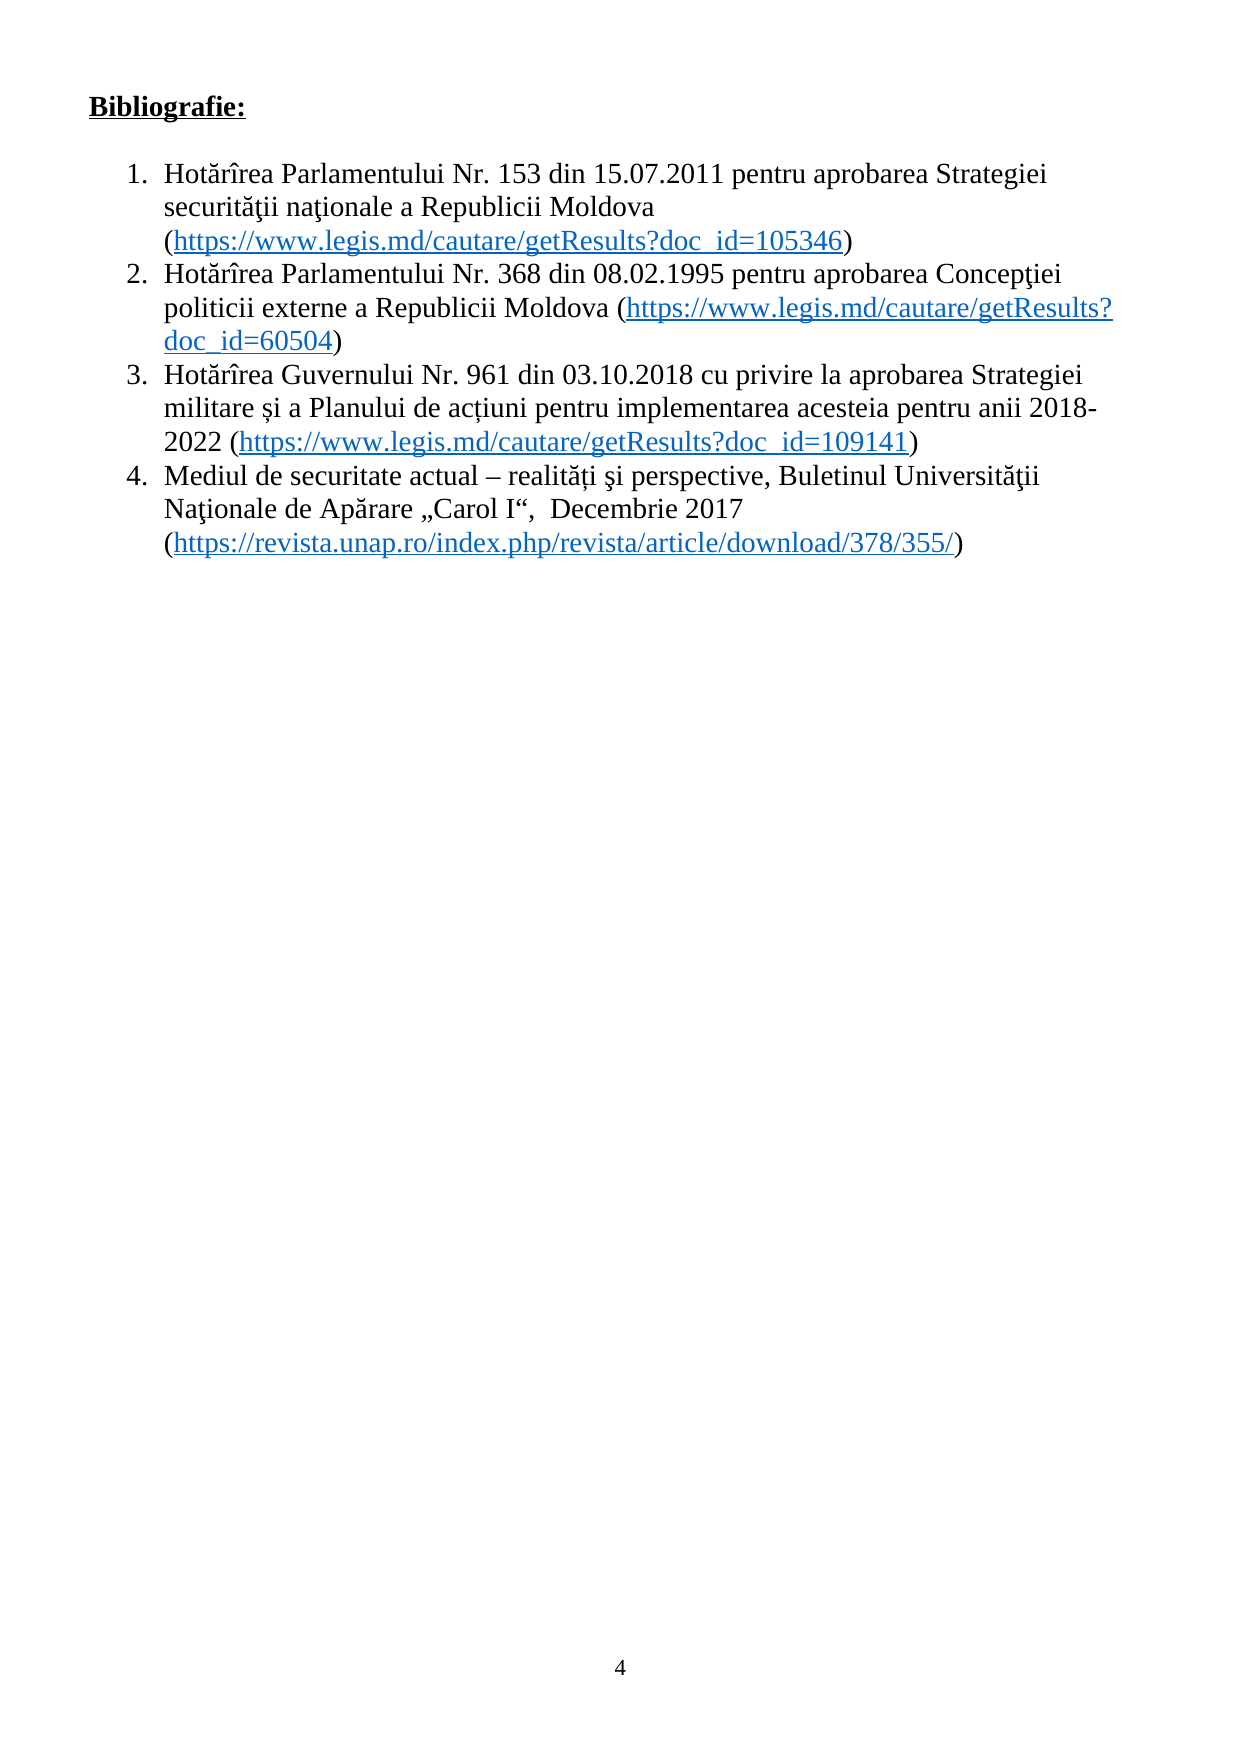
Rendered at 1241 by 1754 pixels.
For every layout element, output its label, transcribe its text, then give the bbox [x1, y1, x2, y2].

list Hotărîrea Parlamentului Nr. 153 din 15.07.2011 pentru aprobarea Strategiei securităţii naţionale a Republicii Moldova (https://www.legis.md/cautare/getResults?doc_id=105346) [126, 156, 1152, 256]
list Mediul de securitate actual – realități şi perspective, Buletinul Universităţii Naţionale de Apărare „Carol I“, Decembrie 2017 (https://revista.unap.ro/index.php/revista/article/download/378/355/) [126, 458, 1152, 558]
list Hotărîrea Guvernului Nr. 961 din 03.10.2018 cu privire la aprobarea Strategiei militare și a Planului de acțiuni pentru implementarea acesteia pentru anii 2018-2022 (https://www.legis.md/cautare/getResults?doc_id=109141) [126, 357, 1152, 458]
text Bibliografie: [89, 89, 1152, 122]
list Hotărîrea Parlamentului Nr. 368 din 08.02.1995 pentru aprobarea Concepţiei politicii externe a Republicii Moldova (https://www.legis.md/cautare/getResults?doc_id=60504) [126, 256, 1152, 357]
